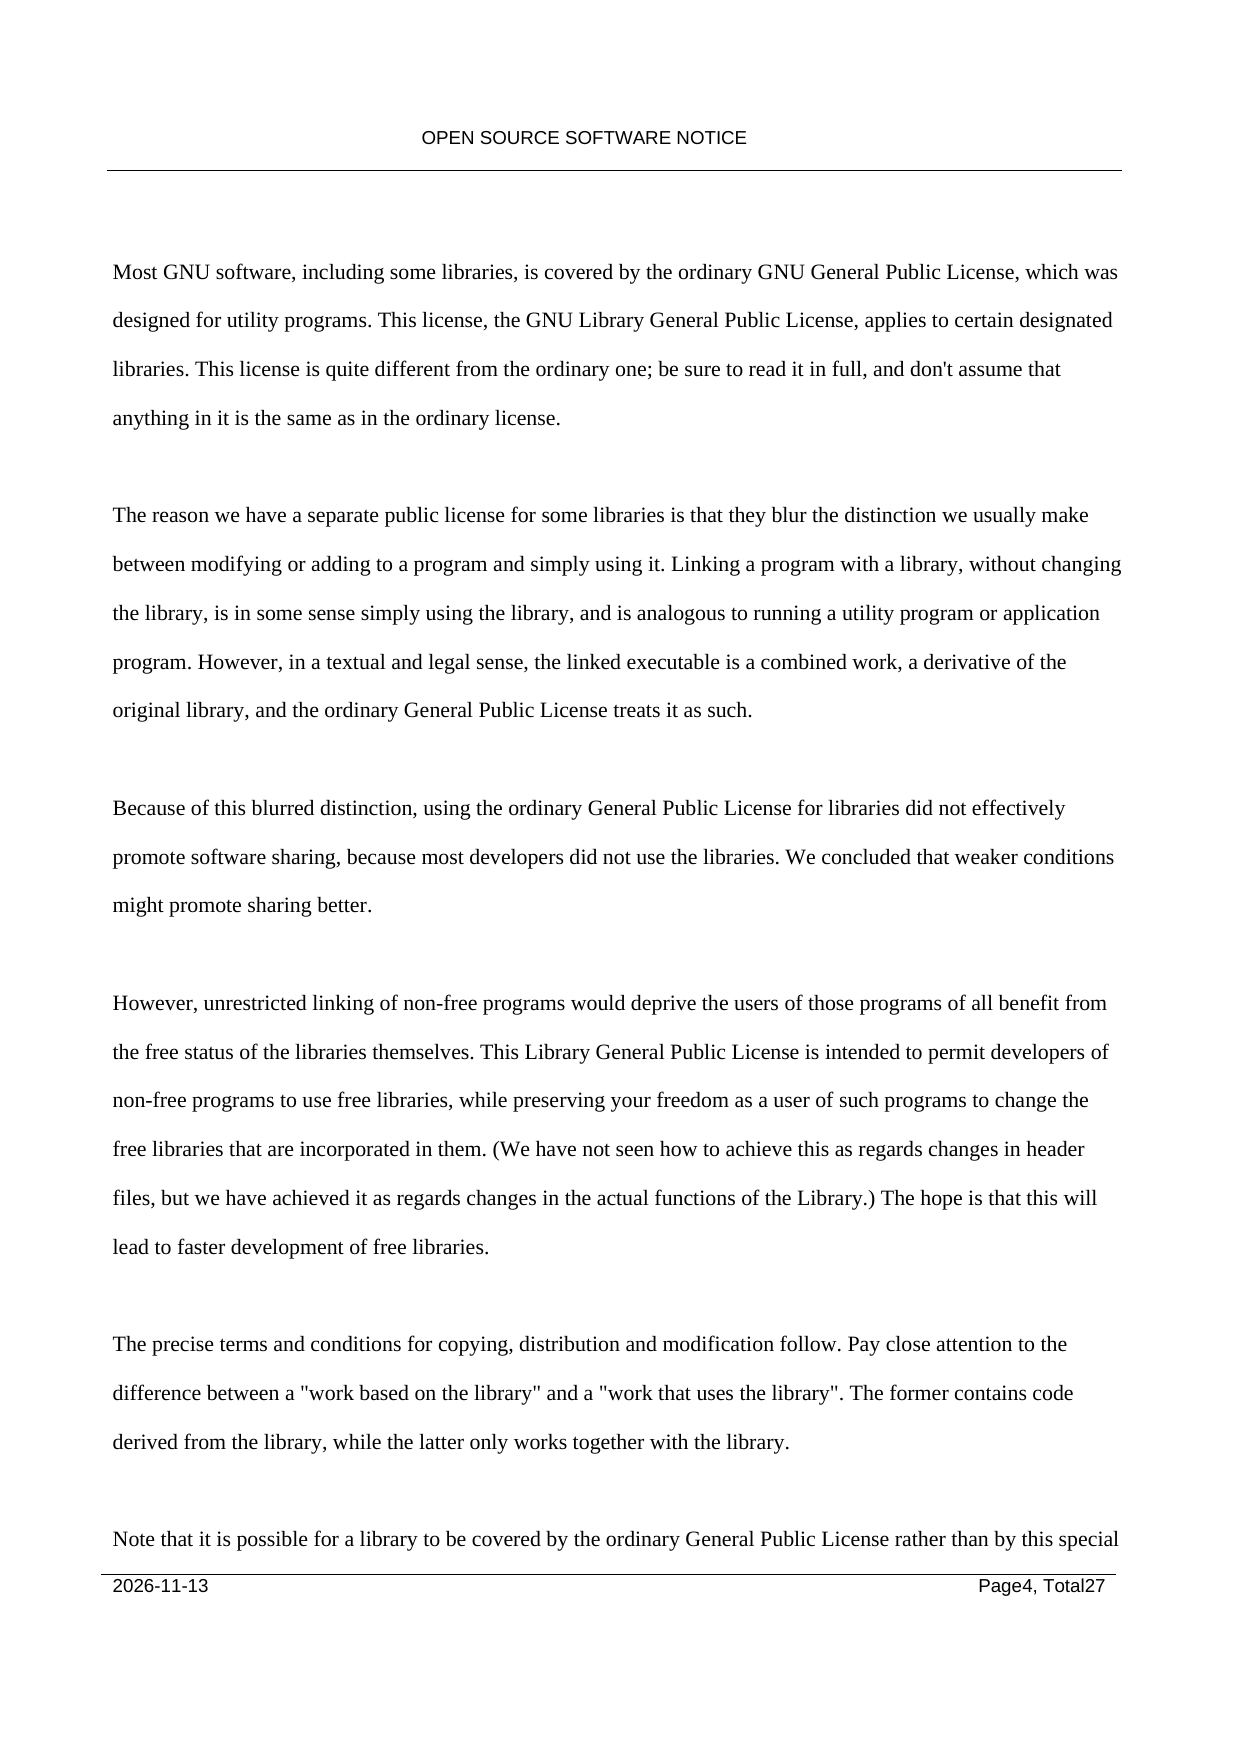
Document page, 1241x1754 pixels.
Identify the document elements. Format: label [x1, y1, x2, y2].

text [112, 206, 1128, 1555]
